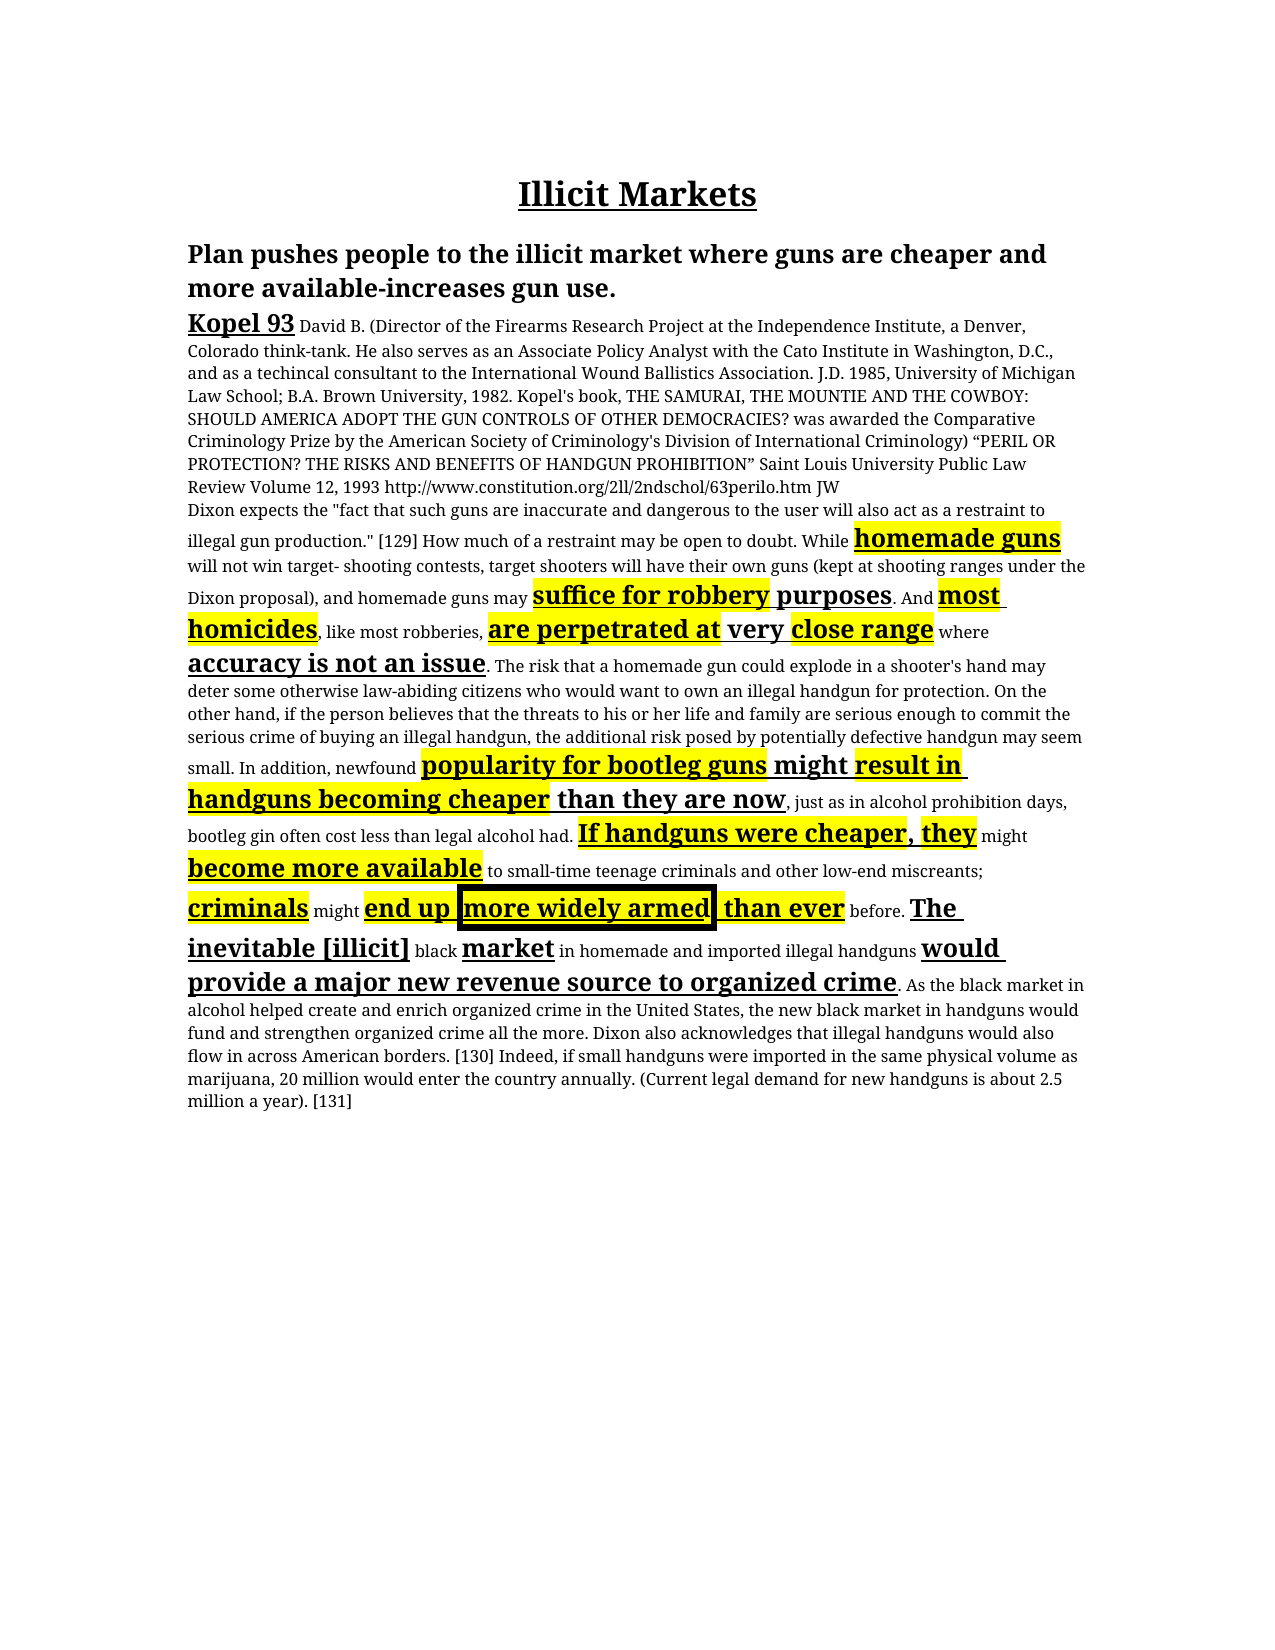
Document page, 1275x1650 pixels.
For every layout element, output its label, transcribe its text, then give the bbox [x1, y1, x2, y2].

subtitle Illicit Markets [187, 171, 1087, 216]
text Kopel 93 David B. (Director of the Firearms Research Project at the Independence Institute, a Denver, Colorado think-tank. He also serves as an Associate Policy Analyst with the Cato Institute in Washington, D.C., and as a techincal consultant to the International Wound Ballistics Association. J.D. 1985, University of Michigan Law School; B.A. Brown University, 1982. Kopel's book, THE SAMURAI, THE MOUNTIE AND THE COWBOY: SHOULD AMERICA ADOPT THE GUN CONTROLS OF OTHER DEMOCRACIES? was awarded the Comparative Criminology Prize by the American Society of Criminology's Division of International Criminology) “PERIL OR PROTECTION? THE RISKS AND BENEFITS OF HANDGUN PROHIBITION” Saint Louis University Public Law Review Volume 12, 1993 http://www.constitution.org/2ll/2ndschol/63perilo.htm JW [187, 305, 1087, 498]
text Dixon expects the "fact that such guns are inaccurate and dangerous to the user will also act as a restraint to illegal gun production." [129] How much of a restraint may be open to doubt. While homemade guns will not win target- shooting contests, target shooters will have their own guns (kept at shooting ranges under the Dixon proposal), and homemade guns may suffice for robbery purposes. And most homicides, like most robberies, are perpetrated at very close range where accuracy is not an issue. The risk that a homemade gun could explode in a shooter's hand may deter some otherwise law-abiding citizens who would want to own an illegal handgun for protection. On the other hand, if the person believes that the threats to his or her life and family are serious enough to commit the serious crime of buying an illegal handgun, the additional risk posed by potentially defective handgun may seem small. In addition, newfound popularity for bootleg guns might result in handguns becoming cheaper than they are now, just as in alcohol prohibition days, bootleg gin often cost less than legal alcohol had. If handguns were cheaper, they might become more available to small-time teenage criminals and other low-end miscreants; criminals might end up more widely armed than ever before. The inevitable [illicit] black market in homemade and imported illegal handguns would provide a major new revenue source to organized crime. As the black market in alcohol helped create and enrich organized crime in the United States, the new black market in handguns would fund and strengthen organized crime all the more. Dixon also acknowledges that illegal handguns would also flow in across American borders. [130] Indeed, if small handguns were imported in the same physical volume as marijuana, 20 million would enter the country annually. (Current legal demand for new handguns is about 2.5 million a year). [131] [187, 498, 1087, 1112]
subtitle Plan pushes people to the illicit market where guns are cheaper and more available-increases gun use. [187, 237, 1087, 305]
